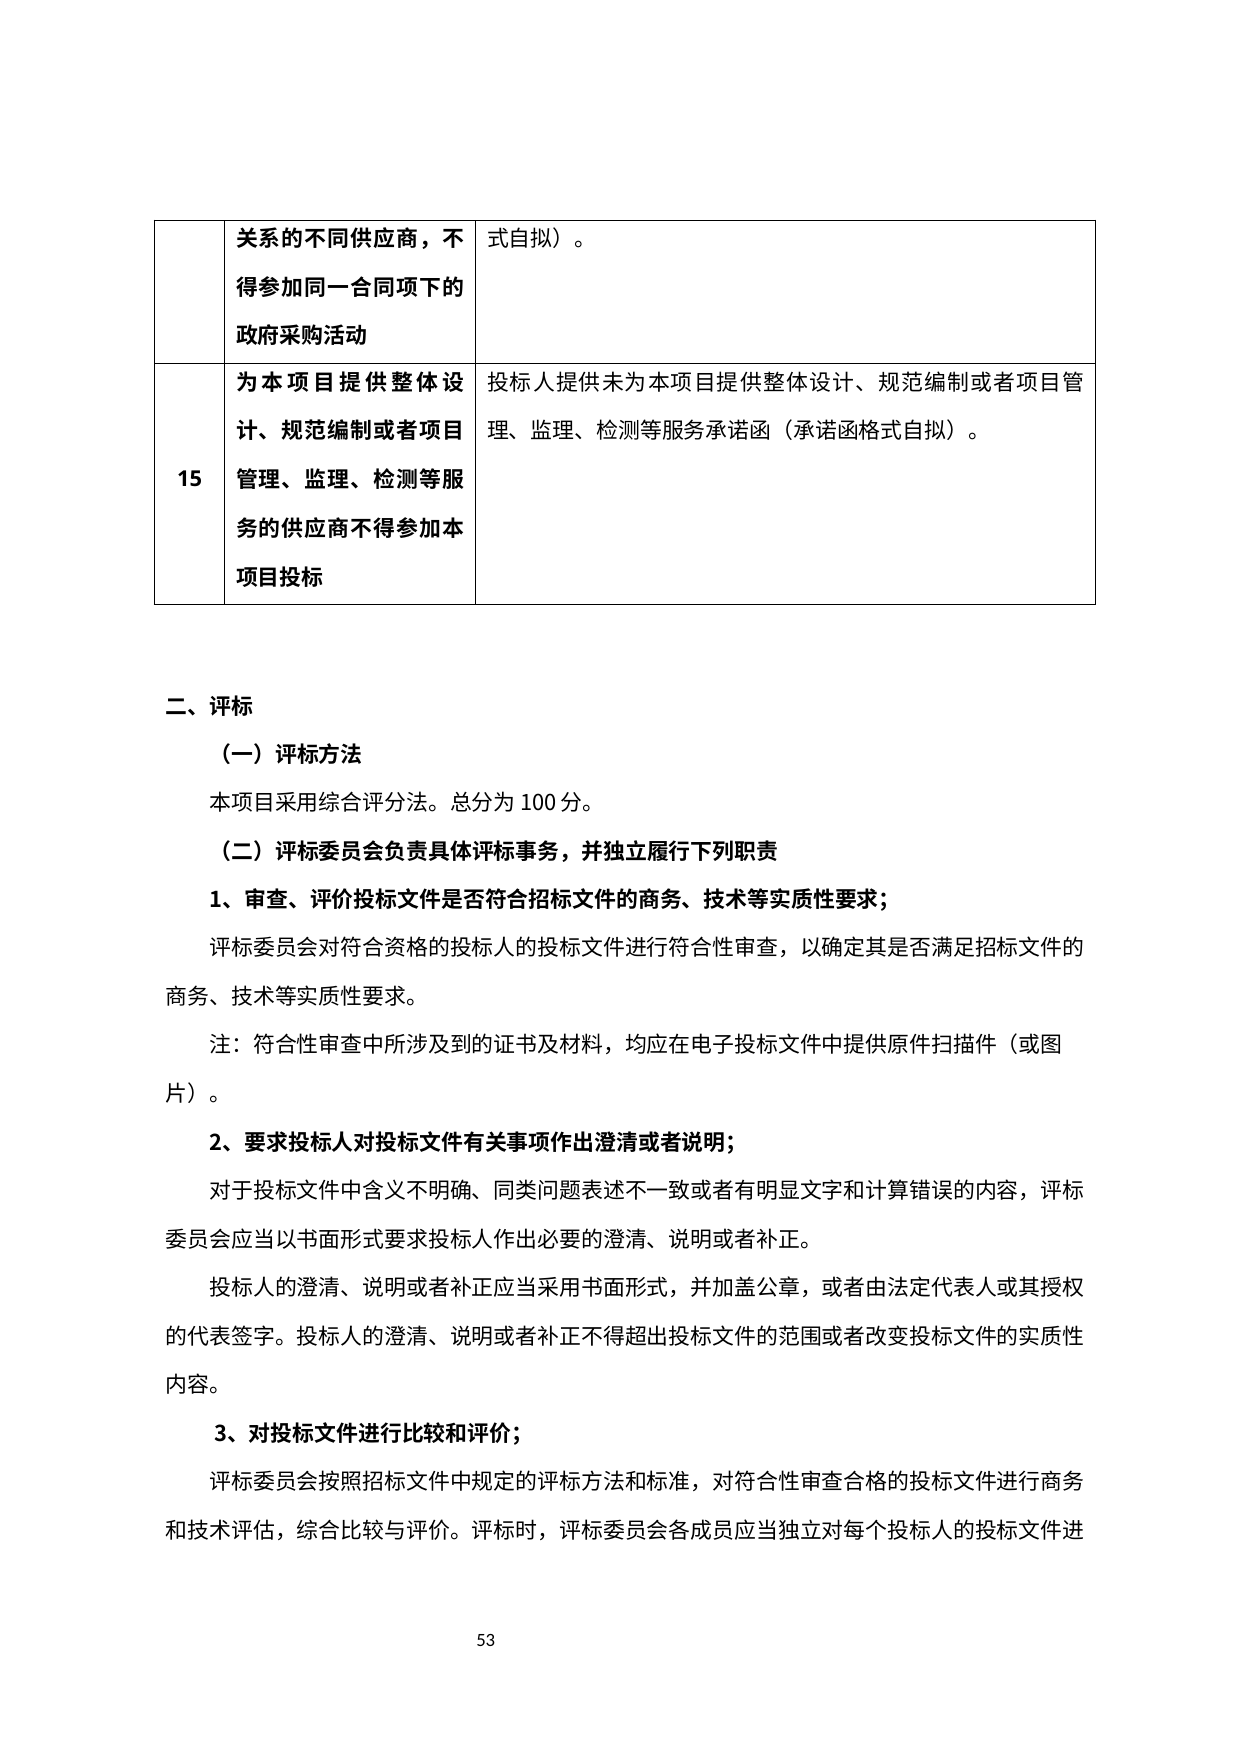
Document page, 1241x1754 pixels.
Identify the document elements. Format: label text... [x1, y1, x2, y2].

table_cell 投标人提供未为本项目提供整体设计、规范编制或者项目管理、监理、检测等服务承诺函（承诺函格式自拟）。 [476, 364, 1095, 604]
table_cell 15 [155, 364, 224, 604]
table_cell 14 [155, 221, 224, 363]
table_cell 为本项目提供整体设计、规范编制或者项目管理、监理、检测等服务的供应商不得参加本项目投标 [225, 364, 475, 604]
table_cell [225, 221, 475, 363]
text 2、要求投标人对投标文件有关事项作出澄清或者说明； [165, 1124, 1087, 1157]
text 投标人的澄清、说明或者补正应当采用书面形式，并加盖公章，或者由法定代表人或其授权的代表签字。投标人的澄清、说明或者补正不得超出投标文件的范围或者改变投标文件的实质性内容。 [165, 1269, 1087, 1399]
text 二、评标 [165, 688, 1087, 721]
text 本项目采用综合评分法。总分为100分。 [165, 785, 1087, 817]
text （一）评标方法 [165, 737, 1087, 769]
text 3、对投标文件进行比较和评价； [165, 1415, 1087, 1448]
text 1、审查、评价投标文件是否符合招标文件的商务、技术等实质性要求； [165, 882, 1087, 914]
text 评标委员会对符合资格的投标人的投标文件进行符合性审查，以确定其是否满足招标文件的商务、技术等实质性要求。 [165, 930, 1087, 1011]
text 注：符合性审查中所涉及到的证书及材料，均应在电子投标文件中提供原件扫描件（或图片）。 [165, 1027, 1087, 1108]
text 对于投标文件中含义不明确、同类问题表述不一致或者有明显文字和计算错误的内容，评标委员会应当以书面形式要求投标人作出必要的澄清、说明或者补正。 [165, 1172, 1087, 1254]
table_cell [476, 221, 1095, 363]
text （二）评标委员会负责具体评标事务，并独立履行下列职责 [165, 833, 1087, 866]
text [165, 1464, 1087, 1545]
